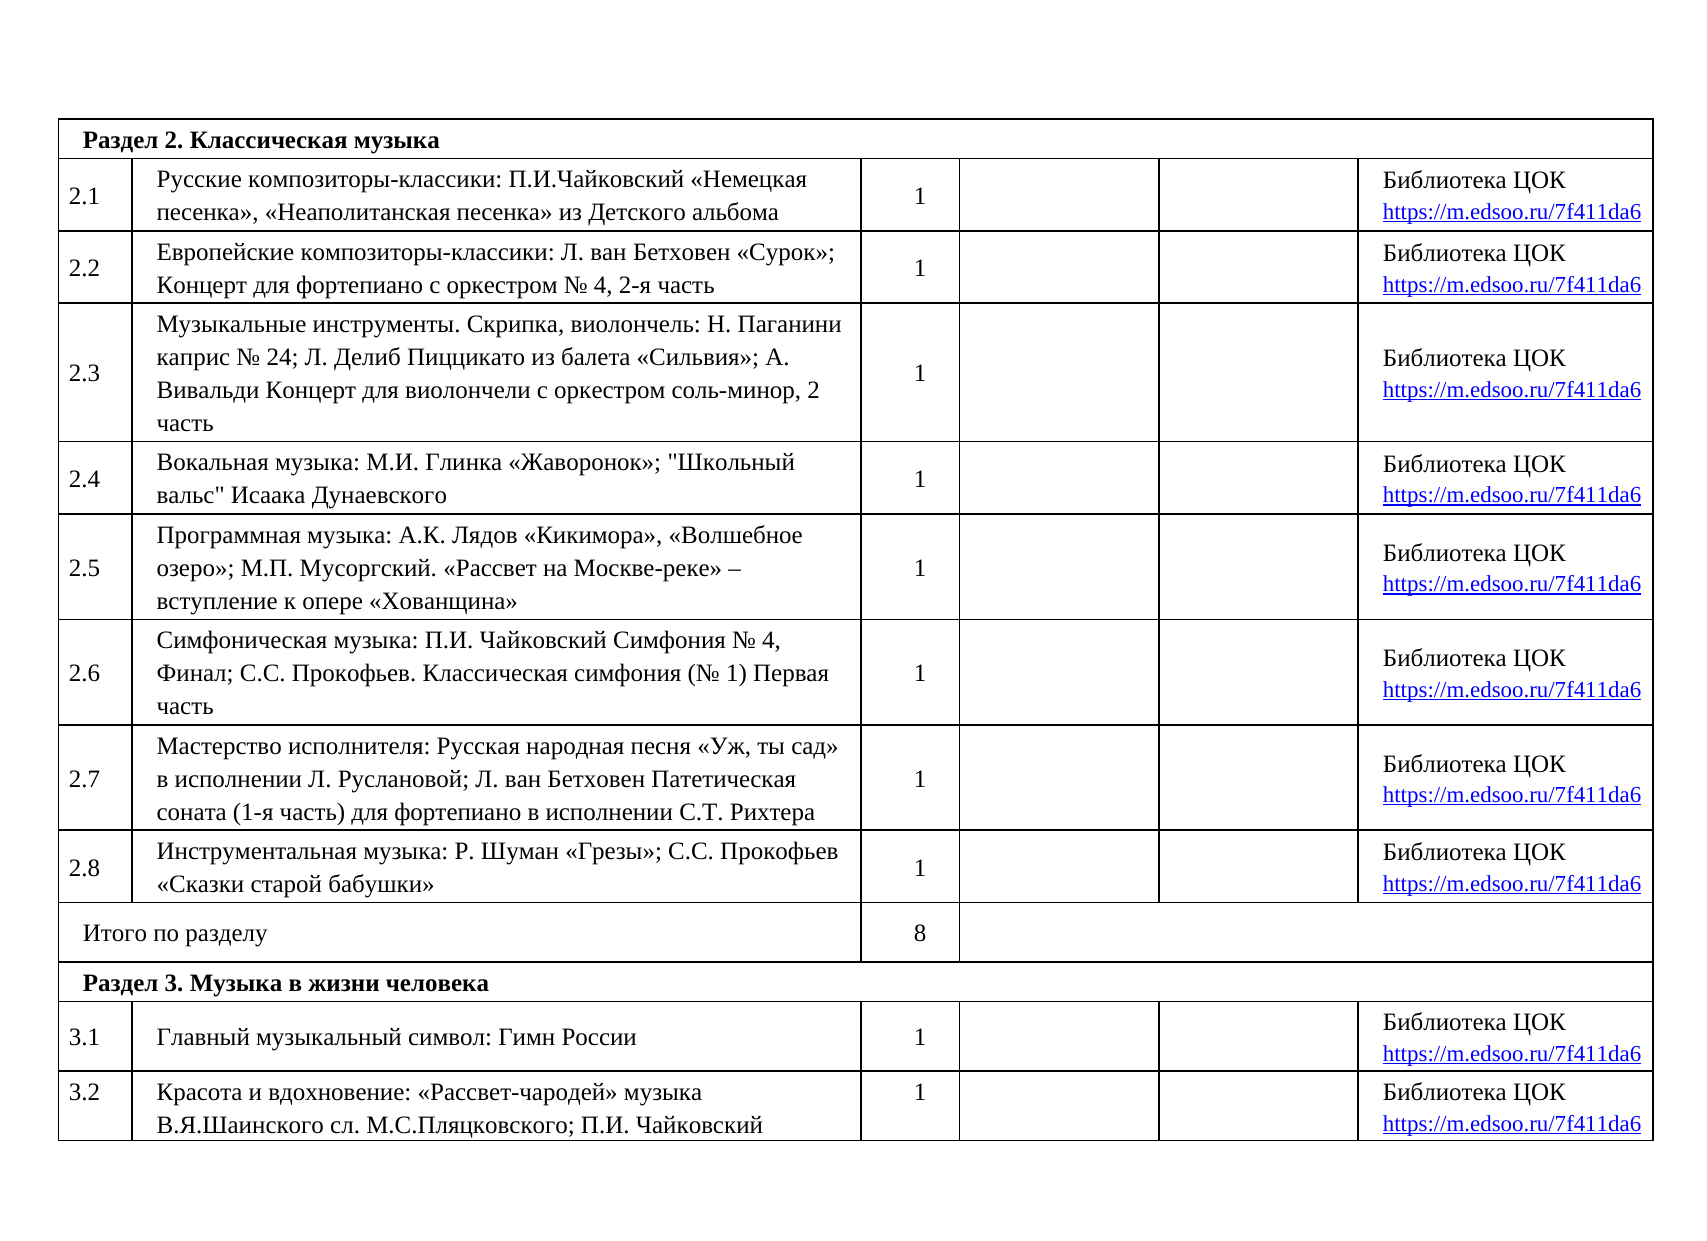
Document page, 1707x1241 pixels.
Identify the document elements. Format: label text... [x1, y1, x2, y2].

table_cell [1160, 159, 1357, 230]
table_cell Библиотека ЦОК https://m.edsoo.ru/7f411da6 [1359, 304, 1652, 441]
table_cell 1 [862, 515, 959, 618]
table_cell Библиотека ЦОК https://m.edsoo.ru/7f411da6 [1359, 726, 1652, 829]
table_cell 1 [862, 1072, 959, 1140]
table_cell [960, 159, 1158, 230]
table_cell Библиотека ЦОК https://m.edsoo.ru/7f411da6 [1359, 442, 1652, 513]
table_cell [960, 515, 1158, 618]
table_cell [1160, 1002, 1357, 1070]
table_cell [960, 442, 1158, 513]
table_cell 2.5 [59, 515, 131, 618]
table_cell [1160, 515, 1357, 618]
table_cell Музыкальные инструменты. Скрипка, виолончель: Н. Паганини каприс № 24; Л. Делиб Пиццикато из балета «Сильвия»; А. Вивальди Концерт для виолончели с оркестром соль-минор, 2 часть [133, 304, 860, 441]
table_cell 2.7 [59, 726, 131, 829]
table_cell 2.3 [59, 304, 131, 441]
table_cell Раздел 2. Классическая музыка [59, 120, 1652, 157]
table_cell 2.1 [59, 159, 131, 230]
table_cell 1 [862, 304, 959, 441]
table_cell Европейские композиторы-классики: Л. ван Бетховен «Сурок»; Концерт для фортепиано с оркестром № 4, 2-я часть [133, 232, 860, 302]
table_cell [1160, 442, 1357, 513]
table_cell Симфоническая музыка: П.И. Чайковский Симфония № 4, Финал; С.С. Прокофьев. Классическая симфония (№ 1) Первая часть [133, 620, 860, 724]
table_cell [960, 726, 1158, 829]
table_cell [1359, 159, 1652, 230]
table_cell Вокальная музыка: М.И. Глинка «Жаворонок»; "Школьный вальс" Исаака Дунаевского [133, 442, 860, 513]
table_cell [960, 1002, 1158, 1070]
table_cell [1160, 620, 1357, 724]
table_cell [1160, 1072, 1357, 1140]
table_cell 2.6 [59, 620, 131, 724]
table_cell Библиотека ЦОК https://m.edsoo.ru/7f411da6 [1359, 232, 1652, 302]
table_cell Библиотека ЦОК https://m.edsoo.ru/7f411da6 [1359, 831, 1652, 902]
table_cell [1160, 232, 1357, 302]
table_cell 1 [862, 1002, 959, 1070]
table_cell 3.2 [59, 1072, 131, 1140]
table_cell Программная музыка: А.К. Лядов «Кикимора», «Волшебное озеро»; М.П. Мусоргский. «Рассвет на Москве-реке» – вступление к опере «Хованщина» [133, 515, 860, 618]
table_cell Главный музыкальный символ: Гимн России [133, 1002, 860, 1070]
table_cell Библиотека ЦОК https://m.edsoo.ru/7f411da6 [1359, 1002, 1652, 1070]
table_cell 1 [862, 726, 959, 829]
table_cell Библиотека ЦОК https://m.edsoo.ru/7f411da6 [1359, 515, 1652, 618]
table_cell 3.1 [59, 1002, 131, 1070]
table_cell [960, 232, 1158, 302]
table_cell [960, 620, 1158, 724]
table_cell [960, 831, 1158, 902]
table_cell 2.8 [59, 831, 131, 902]
table_cell 2.2 [59, 232, 131, 302]
table_cell [960, 1072, 1158, 1140]
table_cell Мастерство исполнителя: Русская народная песня «Уж, ты сад» в исполнении Л. Руслановой; Л. ван Бетховен Патетическая соната (1-я часть) для фортепиано в исполнении С.Т. Рихтера [133, 726, 860, 829]
table_cell [1160, 304, 1357, 441]
table_cell Библиотека ЦОК https://m.edsoo.ru/7f411da6 [1359, 620, 1652, 724]
table_cell Итого по разделу [59, 903, 860, 961]
table_cell 1 [862, 232, 959, 302]
table_cell [1160, 726, 1357, 829]
table_cell 8 [862, 903, 959, 961]
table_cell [1359, 1072, 1652, 1140]
table_cell [960, 304, 1158, 441]
table_cell 1 [862, 831, 959, 902]
table_cell [960, 903, 1652, 961]
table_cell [133, 1072, 860, 1140]
table_cell [1160, 831, 1357, 902]
table_cell Русские композиторы-классики: П.И.Чайковский «Немецкая песенка», «Неаполитанская песенка» из Детского альбома [133, 159, 860, 230]
table_cell 1 [862, 442, 959, 513]
table_cell Раздел 3. Музыка в жизни человека [59, 963, 1652, 1001]
table_cell Инструментальная музыка: Р. Шуман «Грезы»; С.С. Прокофьев «Сказки старой бабушки» [133, 831, 860, 902]
table_cell 1 [862, 159, 959, 230]
table_cell 1 [862, 620, 959, 724]
table_cell 2.4 [59, 442, 131, 513]
